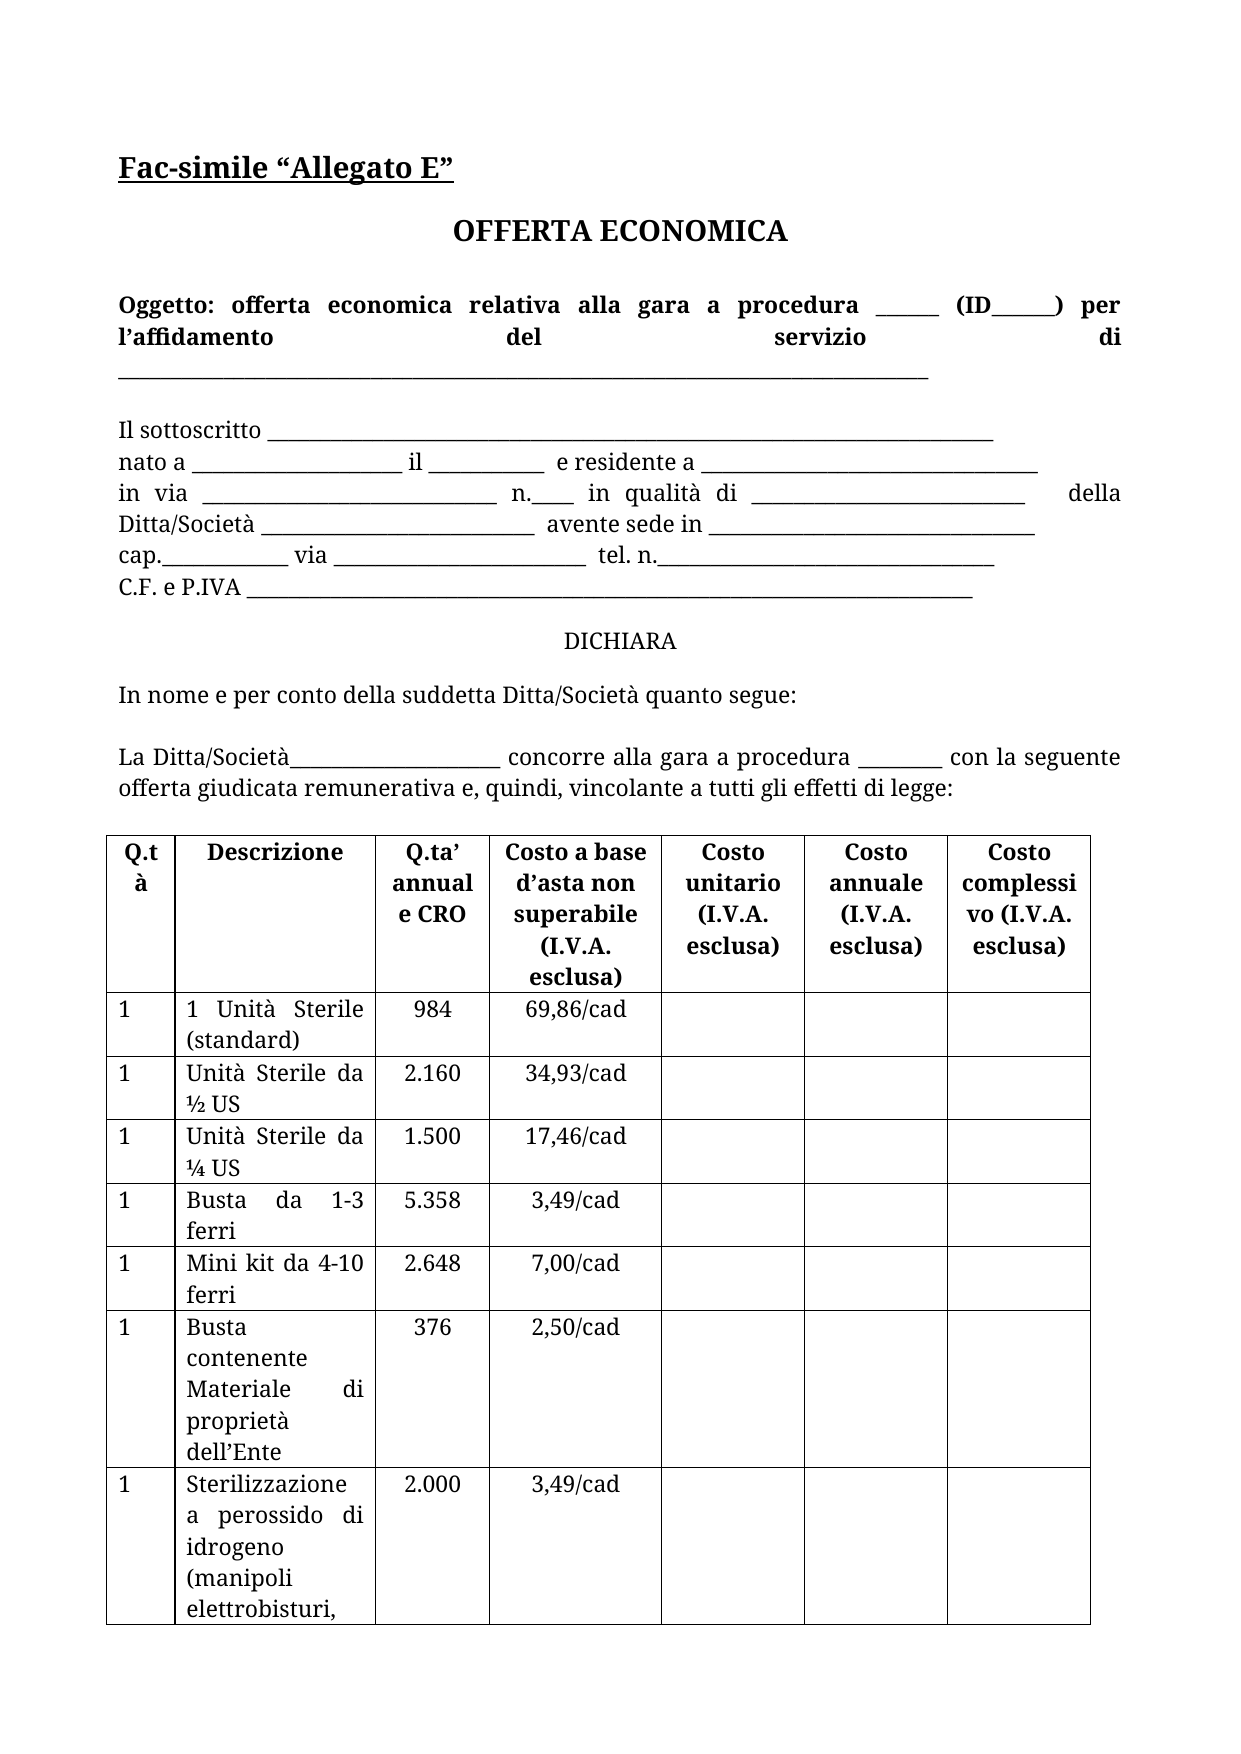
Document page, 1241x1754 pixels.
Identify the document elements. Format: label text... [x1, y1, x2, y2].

table_cell 5.358 [376, 1184, 489, 1246]
text /Società____________________ concorre alla gara a procedura ________ con la seguente offerta giudicata remunerativa e, quindi, vincolante a tutti gli effetti di legge: [118, 741, 1122, 803]
table_cell [805, 1120, 947, 1183]
table_cell [948, 1184, 1090, 1246]
text cap.____________ via ________________________ tel. n.________________________________ [118, 539, 1122, 571]
table_cell 2.160 [376, 1057, 489, 1119]
text DICHIARA [118, 624, 1122, 656]
table_cell Unità Sterile da ¼ US [176, 1120, 375, 1183]
table_cell [805, 1057, 947, 1119]
text Il sottoscritto _____________________________________________________________________ [118, 414, 1122, 446]
table_cell 69,86/cad [490, 993, 661, 1056]
table_cell 1 [107, 1057, 174, 1119]
table_header Costo a base d’asta non superabile (I.V.A. esclusa) [490, 836, 661, 992]
table_cell [948, 1311, 1090, 1467]
table_cell [805, 1311, 947, 1467]
table_cell Mini kit da 4-10 ferri [176, 1247, 375, 1310]
table_cell [805, 993, 947, 1056]
table_header Q.ta’ annuale CRO [376, 836, 489, 992]
table_cell [662, 993, 804, 1056]
table_cell [662, 1311, 804, 1467]
table_cell 3,49/cad [490, 1184, 661, 1246]
table_cell 1 [107, 1311, 174, 1467]
table_cell 1 [107, 1468, 174, 1624]
table_cell [662, 1184, 804, 1246]
table_cell 1 [107, 1120, 174, 1183]
text offerta economica [118, 210, 1122, 250]
table_header Costo annuale (I.V.A. esclusa) [805, 836, 947, 992]
table_cell 984 [376, 993, 489, 1056]
text In nome e per conto della suddetta Ditta/Società quanto segue: [118, 678, 1122, 710]
table_cell 2.000 [376, 1468, 489, 1624]
table_cell [805, 1247, 947, 1310]
table_cell [805, 1184, 947, 1246]
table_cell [176, 1468, 375, 1624]
table_cell 3,49/cad [490, 1468, 661, 1624]
table_header Costo complessivo (I.V.A. esclusa) [948, 836, 1090, 992]
table_cell [662, 1468, 804, 1624]
table_cell 376 [376, 1311, 489, 1467]
table_cell [662, 1057, 804, 1119]
table_cell 1 [107, 1247, 174, 1310]
table_cell 2,50/cad [490, 1311, 661, 1467]
text in via ____________________________ n.____ in qualità di __________________________ della Ditta/Società __________________________ avente sede in _______________________________ [118, 477, 1122, 539]
table_cell Busta contenente Materiale di proprietà dell’Ente [176, 1311, 375, 1467]
table_cell Busta da 1-3 ferri [176, 1184, 375, 1246]
text nato a ____________________ il ___________ e residente a ________________________________ [118, 446, 1122, 477]
table_cell [662, 1247, 804, 1310]
table_cell 34,93/cad [490, 1057, 661, 1119]
table_header Descrizione [176, 836, 375, 992]
table_cell 2.648 [376, 1247, 489, 1310]
table_cell 1 [107, 993, 174, 1056]
table_header Q.tà [107, 836, 174, 992]
table_cell [948, 1468, 1090, 1624]
table_header Costo unitario (I.V.A. esclusa) [662, 836, 804, 992]
table_cell 1 Unità Sterile (standard) [176, 993, 375, 1056]
table_cell 1.500 [376, 1120, 489, 1183]
text Oggetto: offerta economica relativa alla gara a procedura ______ (ID______) per l’affidamento del servizio di _____________________________________________________________________________ [118, 289, 1122, 383]
table_cell [948, 993, 1090, 1056]
text C.F. e P.IVA _____________________________________________________________________ [118, 571, 1122, 602]
table_cell [948, 1120, 1090, 1183]
table_cell [948, 1057, 1090, 1119]
table_cell [805, 1468, 947, 1624]
table_cell 7,00/cad [490, 1247, 661, 1310]
table_cell [662, 1120, 804, 1183]
table_cell 17,46/cad [490, 1120, 661, 1183]
table_cell [948, 1247, 1090, 1310]
table_cell 1 [107, 1184, 174, 1246]
text Fac-simile “Allegato E” [118, 148, 1122, 187]
table_cell Unità Sterile da ½ US [176, 1057, 375, 1119]
